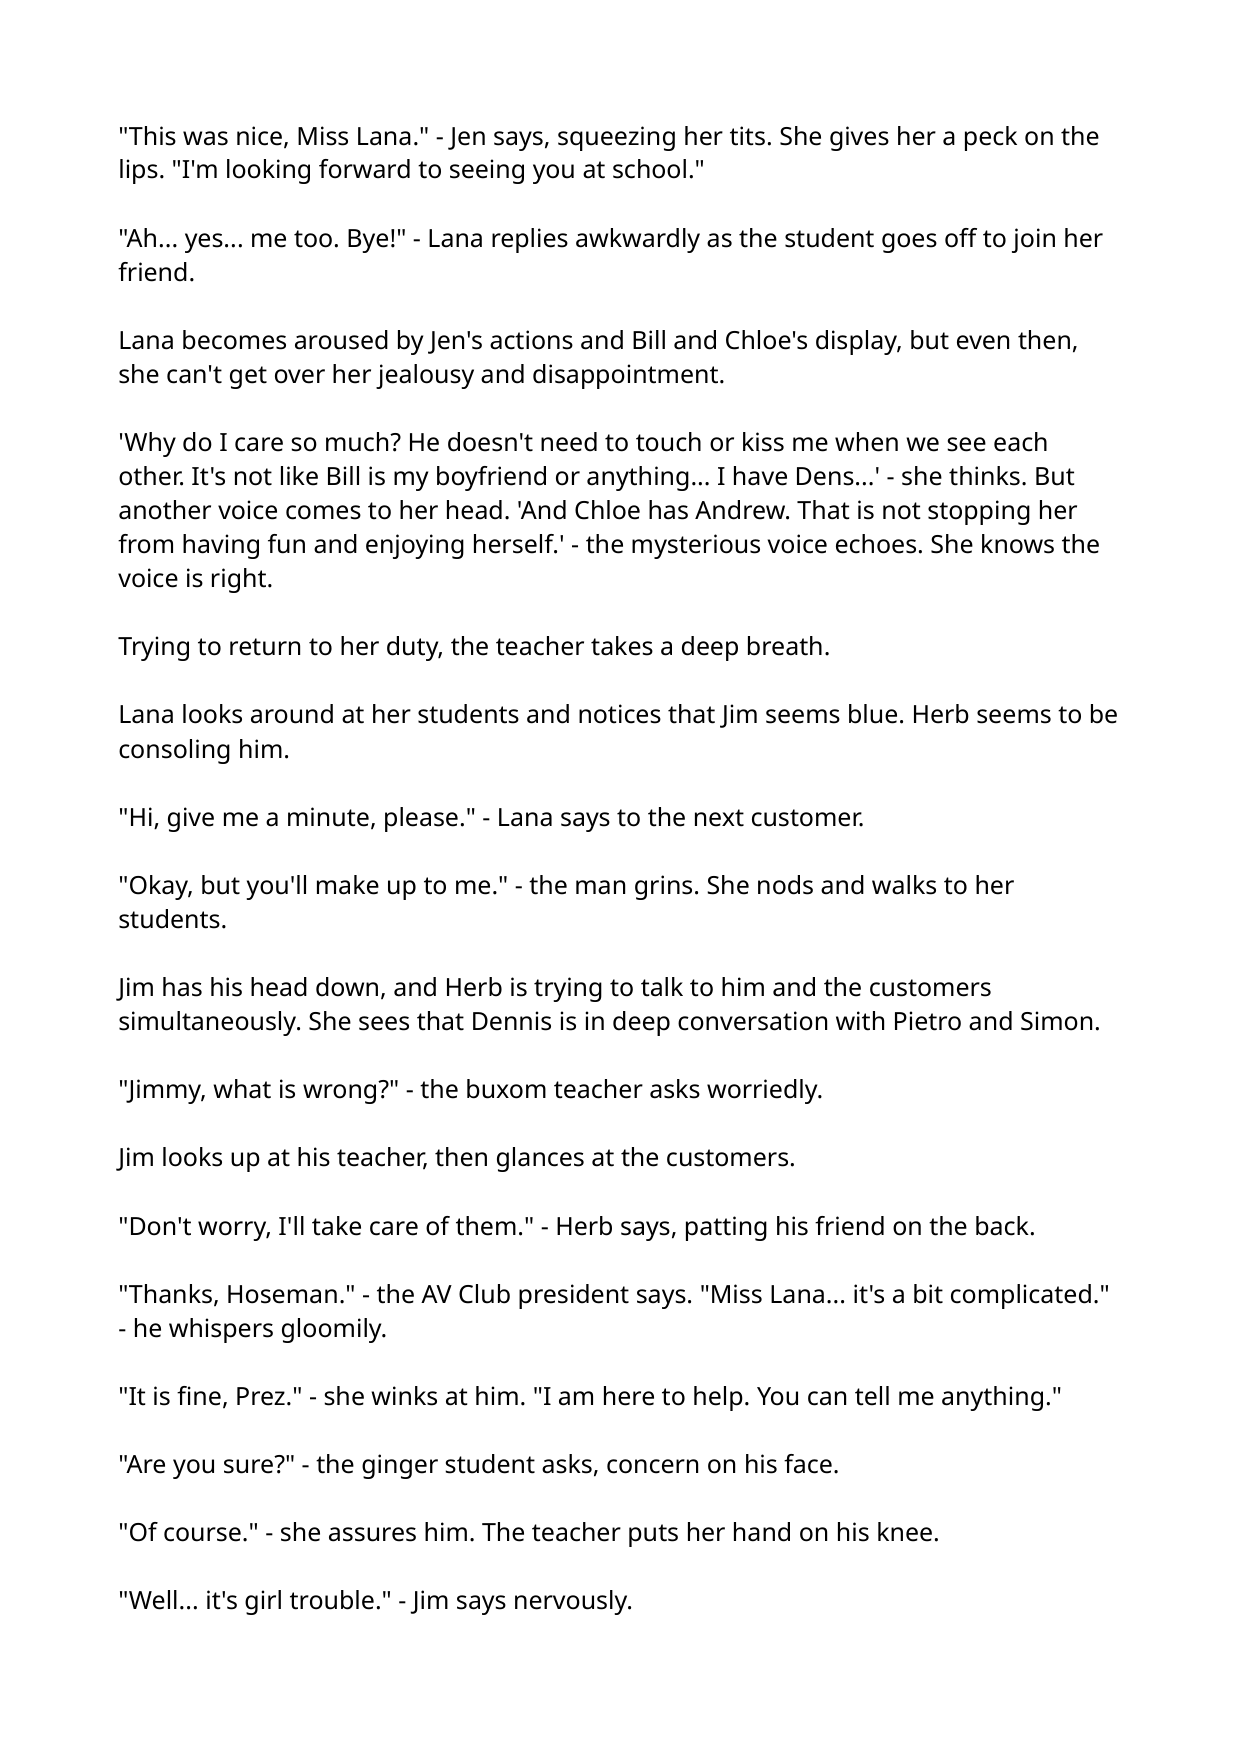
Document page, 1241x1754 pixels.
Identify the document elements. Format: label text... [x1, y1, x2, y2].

text Trying to return to her duty, the teacher takes a deep breath. [118, 629, 1122, 663]
text 'Why do I care so much? He doesn't need to touch or kiss me when we see each other. It's not like Bill is my boyfriend or anything... I have Dens...' - she thinks. But another voice comes to her head. 'And Chloe has Andrew. That is not stopping her from having fun and enjoying herself.' - the mysterious voice echoes. She knows the voice is right. [118, 425, 1122, 595]
text "This was nice, Miss Lana." - Jen says, squeezing her tits. She gives her a peck on the lips. "I'm looking forward to seeing you at school." [118, 118, 1122, 186]
text "It is fine, Prez." - she winks at him. "I am here to help. You can tell me anything." [118, 1378, 1122, 1412]
text "Okay, but you'll make up to me." - the man grins. She nods and walks to her students. [118, 867, 1122, 936]
text "Hi, give me a minute, please." - Lana says to the next customer. [118, 799, 1122, 833]
text "Are you sure?" - the ginger student asks, concern on his face. [118, 1447, 1122, 1481]
text "Don't worry, I'll take care of them." - Herb says, patting his friend on the back. [118, 1208, 1122, 1242]
text Lana becomes aroused by Jen's actions and Bill and Chloe's display, but even then, she can't get over her jealousy and disappointment. [118, 322, 1122, 391]
text Jim has his head down, and Herb is trying to talk to him and the customers simultaneously. She sees that Dennis is in deep conversation with Pietro and Simon. [118, 970, 1122, 1038]
text "Jimmy, what is wrong?" - the buxom teacher asks worriedly. [118, 1072, 1122, 1106]
text Lana looks around at her students and notices that Jim seems blue. Herb seems to be consoling him. [118, 697, 1122, 765]
text "Thanks, Hoseman." - the AV Club president says. "Miss Lana... it's a bit complicated." - he whispers gloomily. [118, 1276, 1122, 1344]
text "Of course." - she assures him. The teacher puts her hand on his knee. [118, 1515, 1122, 1549]
text "Well... it's girl trouble." - Jim says nervously. [118, 1583, 1122, 1617]
text Jim looks up at his teacher, then glances at the customers. [118, 1140, 1122, 1174]
text "Ah... yes... me too. Bye!" - Lana replies awkwardly as the student goes off to join her friend. [118, 220, 1122, 288]
